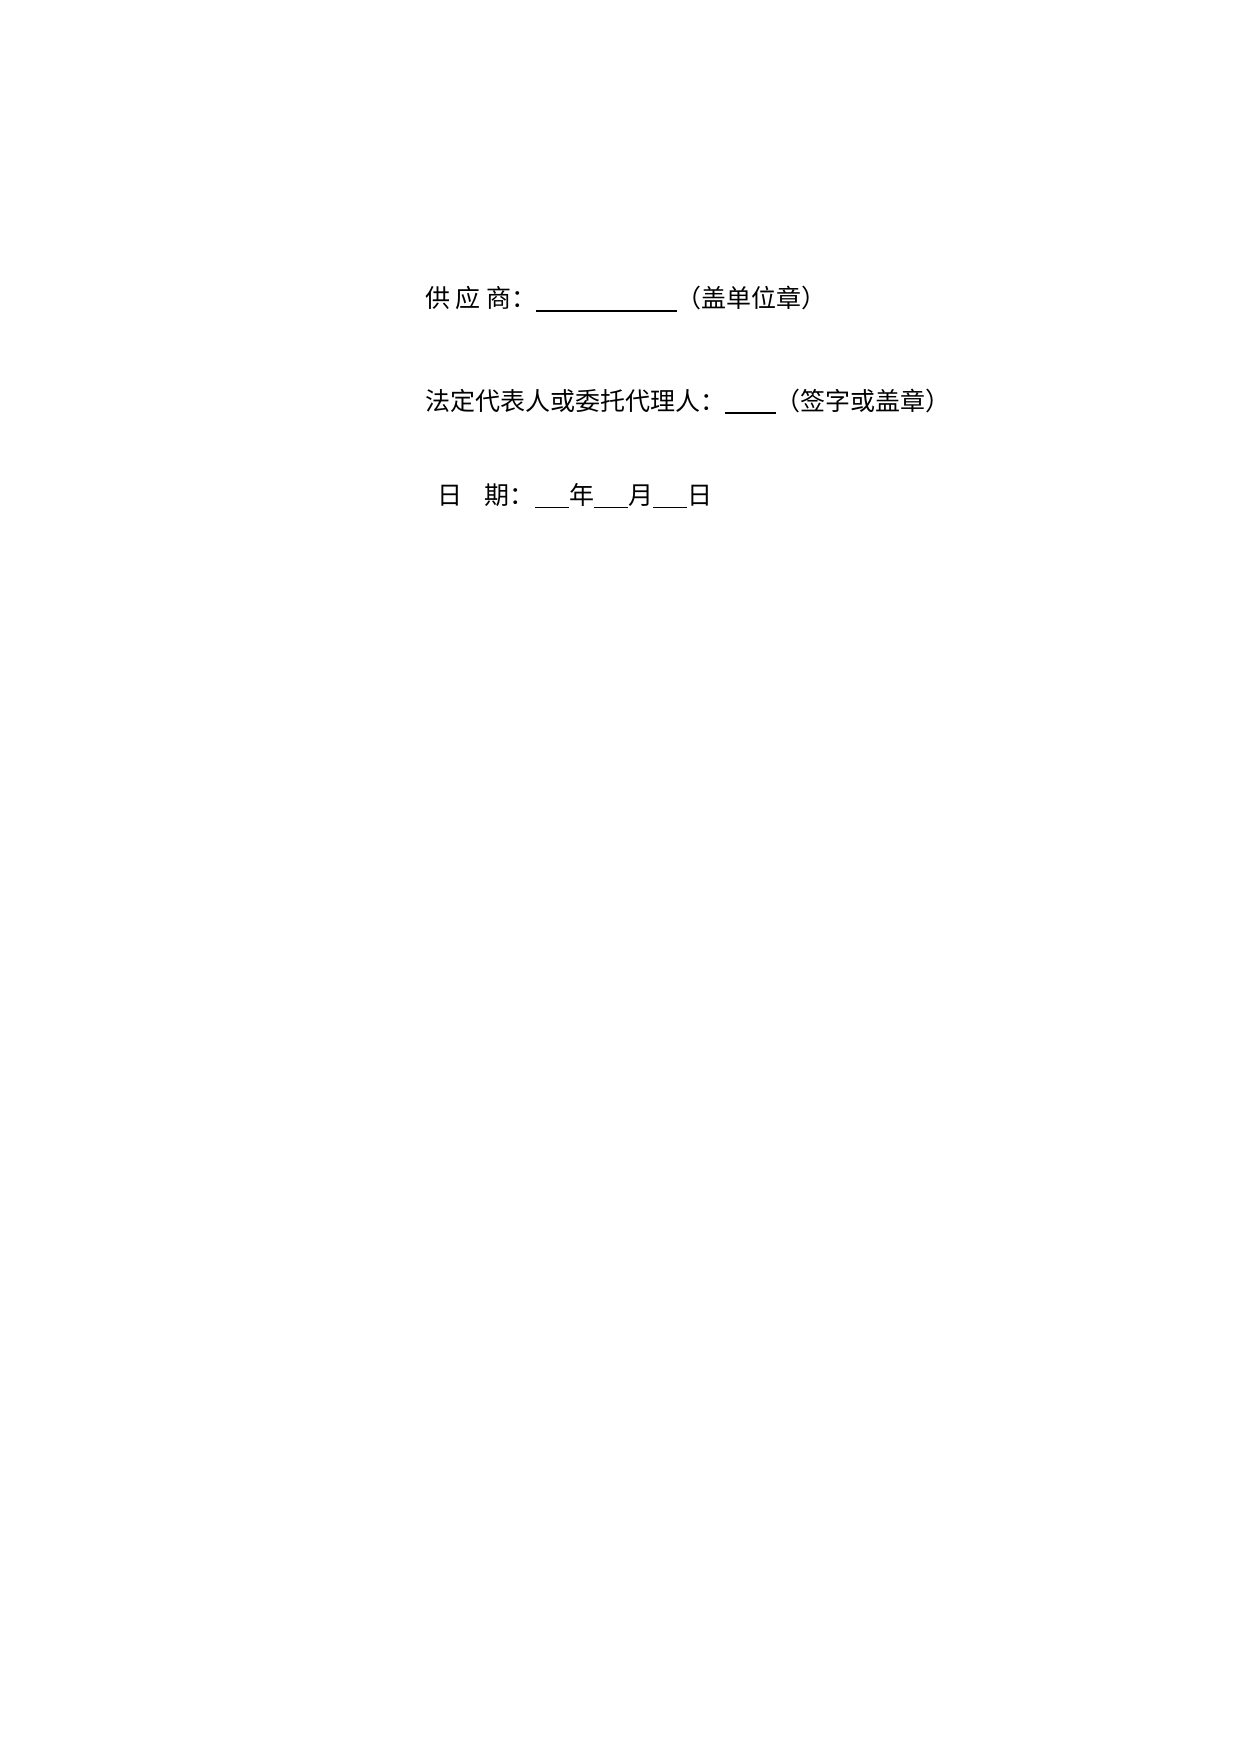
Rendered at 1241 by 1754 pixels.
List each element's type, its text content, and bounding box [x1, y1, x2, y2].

subtitle 日 期： 年 月 日 [187, 461, 1053, 526]
text 法定代表人或委托代理人： （签字或盖章） [187, 367, 1053, 432]
text 供 应 商： （盖单位章） [187, 264, 1053, 329]
